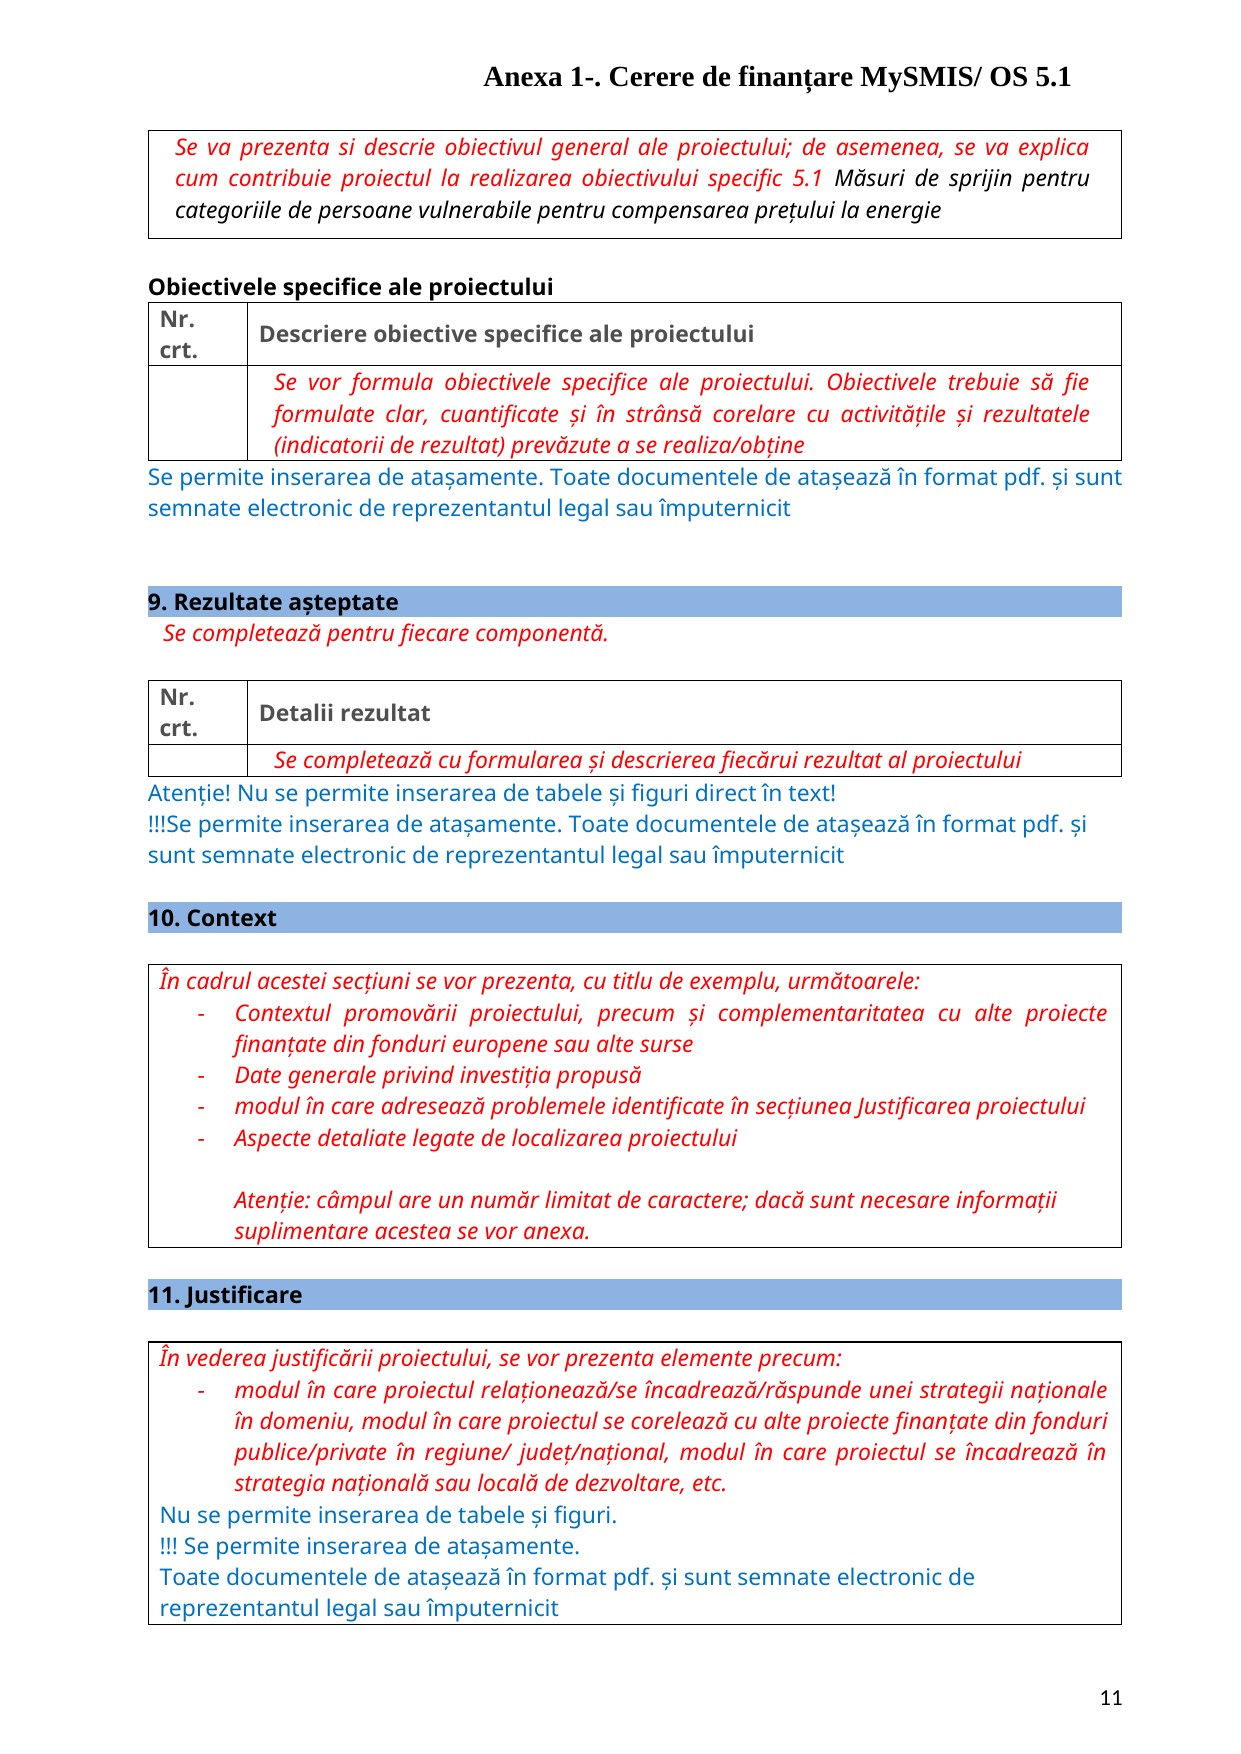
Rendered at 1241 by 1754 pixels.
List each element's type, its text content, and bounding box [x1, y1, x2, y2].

text Atenţie! Nu se permite inserarea de tabele şi figuri direct în text! [148, 777, 1122, 808]
text Obiectivele specifice ale proiectului [148, 271, 1122, 302]
subtitle 10. Context [148, 902, 1122, 933]
table_header În cadrul acestei secțiuni se vor prezenta, cu titlu de exemplu, următoarele: Contextul promovării proiectului, precum și complementaritatea cu alte proiecte finanțate din fonduri europene sau alte surse Date generale privind investiția propusă modul în care adresează problemele identificate în secțiunea Justificarea proiectului Aspecte detaliate legate de localizarea proiectului Atenţie: câmpul are un număr limitat de caractere; dacă sunt necesare informații suplimentare acestea se vor anexa. [149, 965, 1121, 1247]
table_header Nr. crt. [149, 681, 247, 743]
subtitle 11. Justificare [148, 1279, 1122, 1310]
text Se completează pentru fiecare componentă. [163, 617, 1105, 649]
table_cell Se vor formula obiectivele specifice ale proiectului. Obiectivele trebuie să fie formulate clar, cuantificate și în strânsă corelare cu activităţile şi rezultatele (indicatorii de rezultat) prevăzute a se realiza/obţine [248, 366, 1121, 460]
text !!!Se permite inserarea de ataşamente. Toate documentele de atașează în format pdf. și sunt semnate electronic de reprezentantul legal sau împuternicit [148, 808, 1122, 871]
table_cell [149, 745, 247, 776]
table_cell Se completează cu formularea și descrierea fiecărui rezultat al proiectului [248, 745, 1121, 776]
text Se permite inserarea de ataşamente. Toate documentele de atașează în format pdf. și sunt semnate electronic de reprezentantul legal sau împuternicit [148, 461, 1122, 524]
table_header Nr. crt. [149, 303, 247, 365]
table_header Descriere obiective specifice ale proiectului [248, 303, 1121, 365]
table_header În vederea justificării proiectului, se vor prezenta elemente precum: modul în care proiectul relaţionează/se încadrează/răspunde unei strategii naţionale în domeniu, modul în care proiectul se corelează cu alte proiecte finanţate din fonduri publice/private în regiune/ judeţ/național, modul în care proiectul se încadrează în strategia națională sau locală de dezvoltare, etc. Nu se permite inserarea de tabele şi figuri. !!! Se permite inserarea de ataşamente. Toate documentele de atașează în format pdf. și sunt semnate electronic de reprezentantul legal sau împuternicit [149, 1343, 1121, 1624]
table_header Se va prezenta si descrie obiectivul general ale proiectului; de asemenea, se va explica cum contribuie proiectul la realizarea obiectivului specific 5.1 Măsuri de sprijin pentru categoriile de persoane vulnerabile pentru compensarea prețului la energie [149, 131, 1121, 238]
table_cell [149, 366, 247, 460]
table_header Detalii rezultat [248, 681, 1121, 743]
subtitle 9. Rezultate așteptate [148, 586, 1122, 617]
